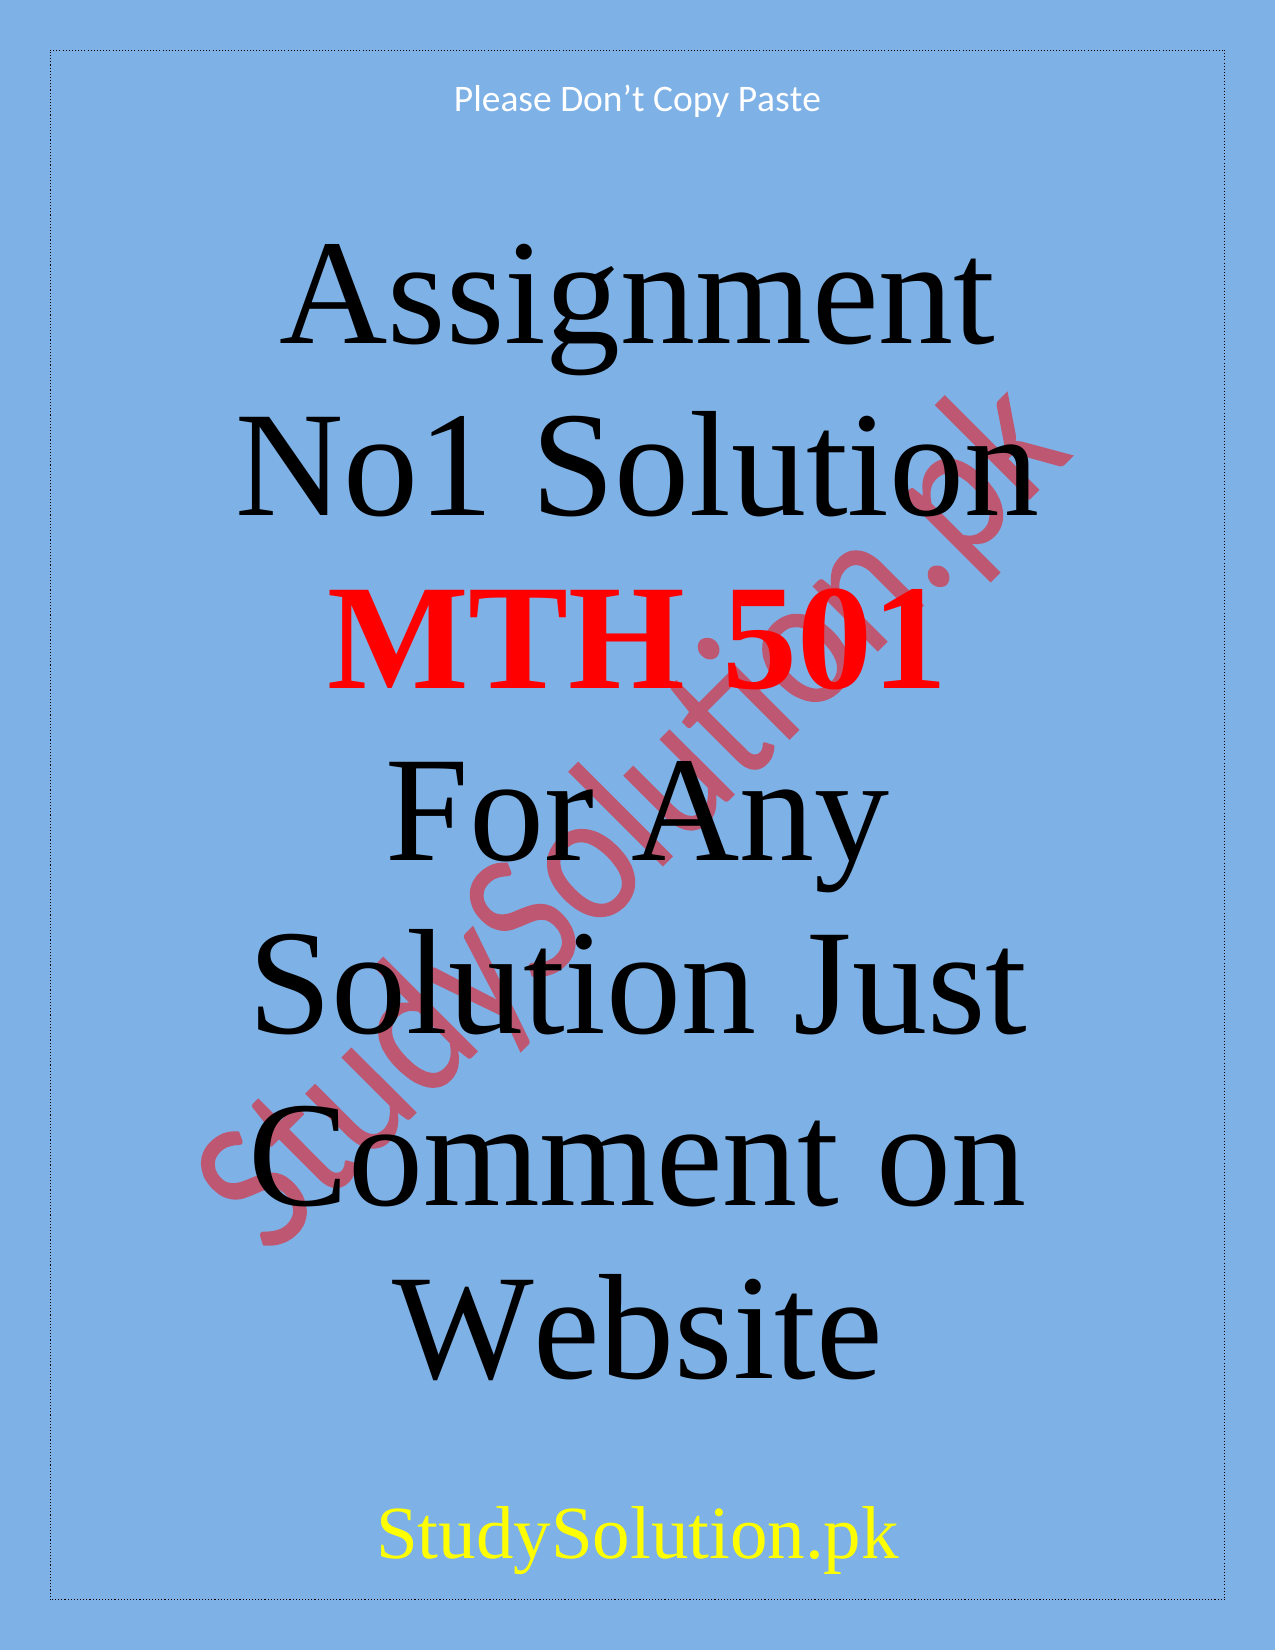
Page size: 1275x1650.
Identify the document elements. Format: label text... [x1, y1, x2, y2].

text For Any Solution Just Comment on Website [150, 721, 1125, 1411]
text Assignment No1 Solution [150, 203, 1125, 548]
text MTH 501 [150, 548, 1125, 721]
